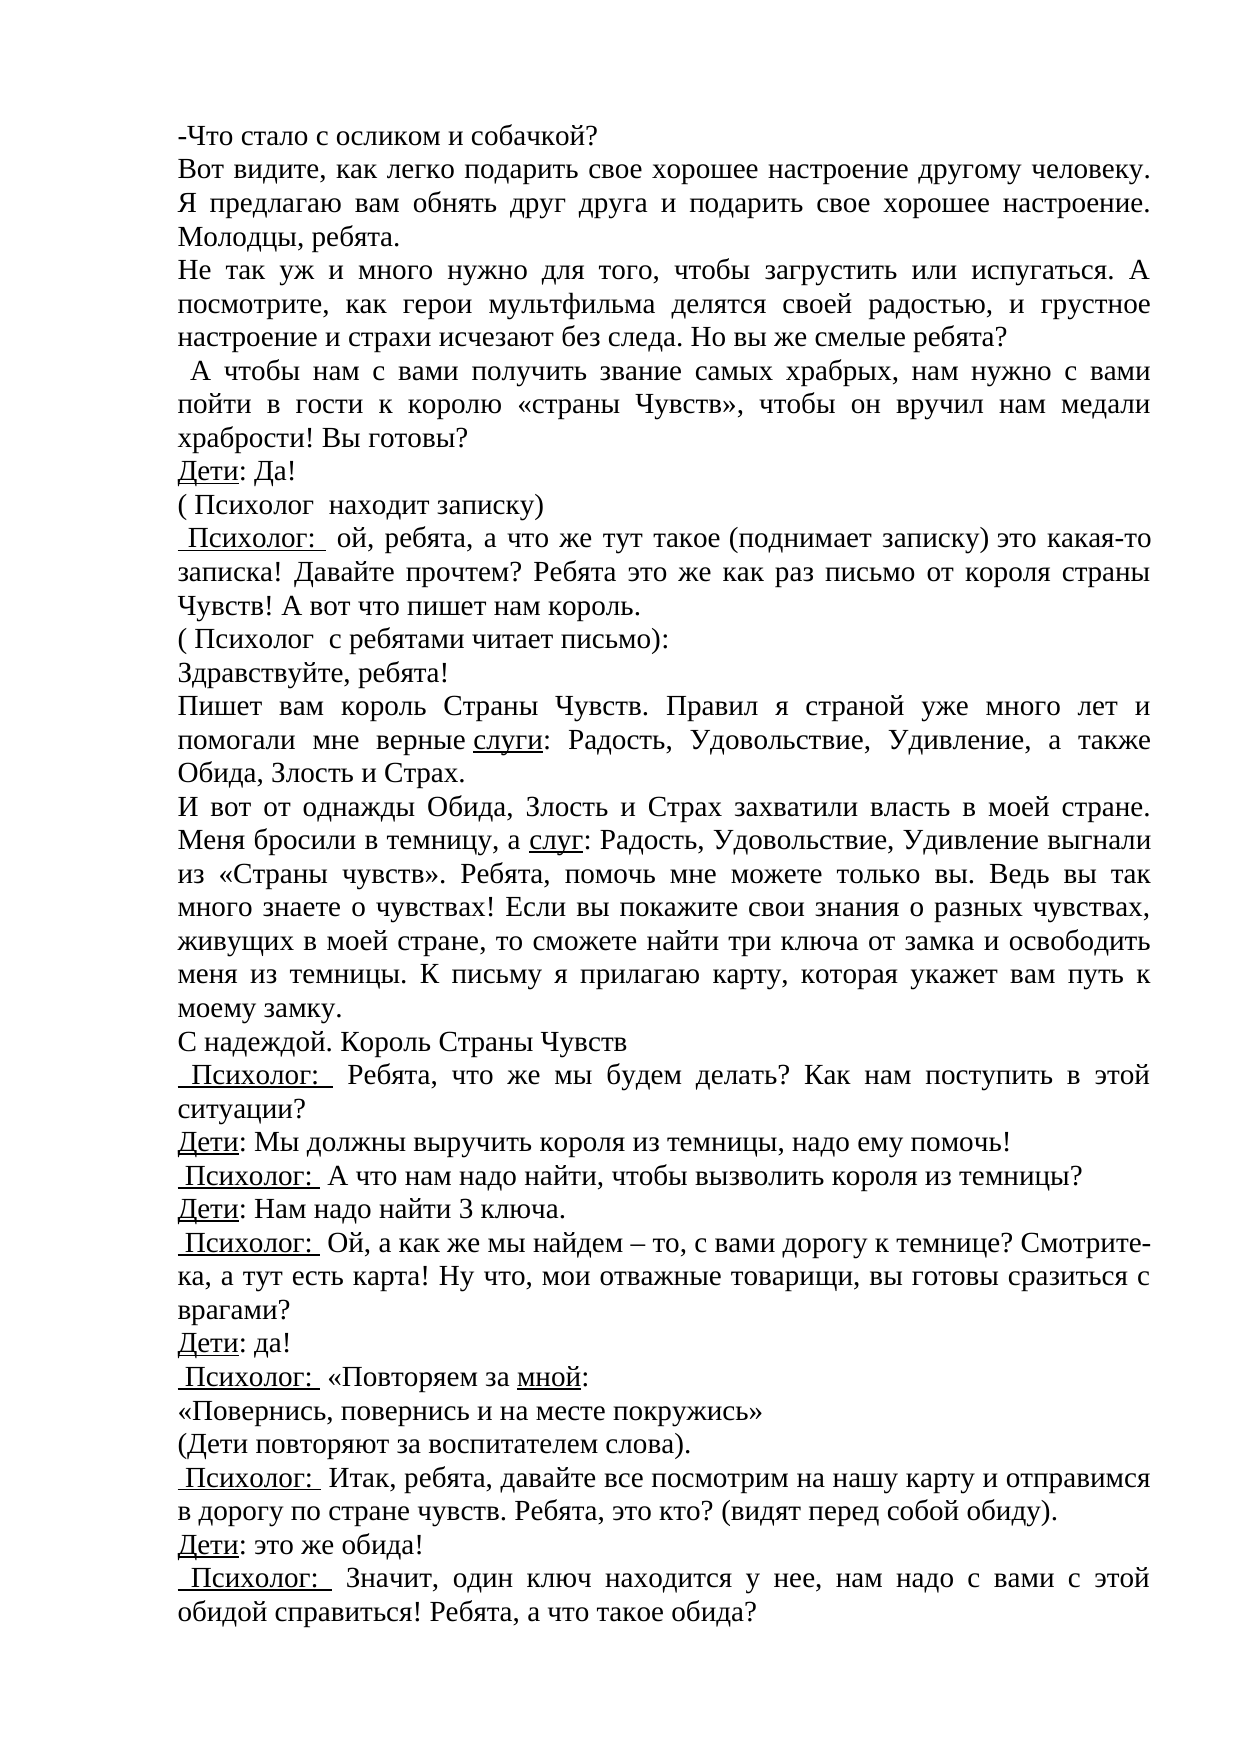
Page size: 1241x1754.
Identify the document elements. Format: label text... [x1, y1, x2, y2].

text Психолог: Итак, ребята, давайте все посмотрим на нашу карту и отправимся в дорогу по стране чувств. Ребята, это кто? (видят перед собой обиду). [177, 1460, 1152, 1527]
text Психолог: «Повторяем за мной: [177, 1359, 1152, 1393]
text Психолог: А что нам надо найти, чтобы вызволить короля из темницы? [177, 1158, 1152, 1191]
text (Дети повторяют за воспитателем слова). [177, 1426, 1152, 1460]
text Психолог: Значит, один ключ находится у нее, нам надо с вами с этой обидой справиться! Ребята, а что такое обида? [177, 1560, 1152, 1627]
text Дети: Да! [177, 453, 1152, 487]
text И вот от однажды Обида, Злость и Страх захватили власть в моей стране. Меня бросили в темницу, а слуг: Радость, Удовольствие, Удивление выгнали из «Страны чувств». Ребята, помочь мне можете только вы. Ведь вы так много знаете о чувствах! Если вы покажите свои знания о разных чувствах, живущих в моей стране, то сможете найти три ключа от замка и освободить меня из темницы. К письму я прилагаю карту, которая укажет вам путь к моему замку. [177, 789, 1152, 1024]
text Пишет вам король Страны Чувств. Правил я страной уже много лет и помогали мне верные слуги: Радость, Удовольствие, Удивление, а также Обида, Злость и Страх. [177, 688, 1152, 789]
text А чтобы нам с вами получить звание самых храбрых, нам нужно с вами пойти в гости к королю «страны Чувств», чтобы он вручил нам медали храбрости! Вы готовы? [177, 353, 1152, 453]
text Психолог: Ой, а как же мы найдем – то, с вами дорогу к темнице? Смотрите-ка, а тут есть карта! Ну что, мои отважные товарищи, вы готовы сразиться с врагами? [177, 1225, 1152, 1326]
text ( Психолог находит записку) [177, 487, 1152, 521]
text Дети: Нам надо найти 3 ключа. [177, 1191, 1152, 1225]
text Психолог: Ребята, что же мы будем делать? Как нам поступить в этой ситуации? [177, 1057, 1152, 1124]
text Дети: Мы должны выручить короля из темницы, надо ему помочь! [177, 1124, 1152, 1158]
text Дети: да! [177, 1326, 1152, 1359]
text Не так уж и много нужно для того, чтобы загрустить или испугаться. А посмотрите, как герои мультфильма делятся своей радостью, и грустное настроение и страхи исчезают без следа. Но вы же смелые ребята? [177, 252, 1152, 353]
text Дети: это же обида! [177, 1527, 1152, 1560]
text «Повернись, повернись и на месте покружись» [177, 1393, 1152, 1426]
text Психолог: ой, ребята, а что же тут такое (поднимает записку) это какая-то записка! Давайте прочтем? Ребята это же как раз письмо от короля страны Чувств! А вот что пишет нам король. [177, 521, 1152, 621]
text ( Психолог с ребятами читает письмо): [177, 621, 1152, 655]
text -Что стало с осликом и собачкой? [177, 118, 1152, 152]
text Здравствуйте, ребята! [177, 655, 1152, 688]
text С надеждой. Король Страны Чувств [177, 1024, 1152, 1057]
text Вот видите, как легко подарить свое хорошее настроение другому человеку. Я предлагаю вам обнять друг друга и подарить свое хорошее настроение. Молодцы, ребята. [177, 152, 1152, 252]
